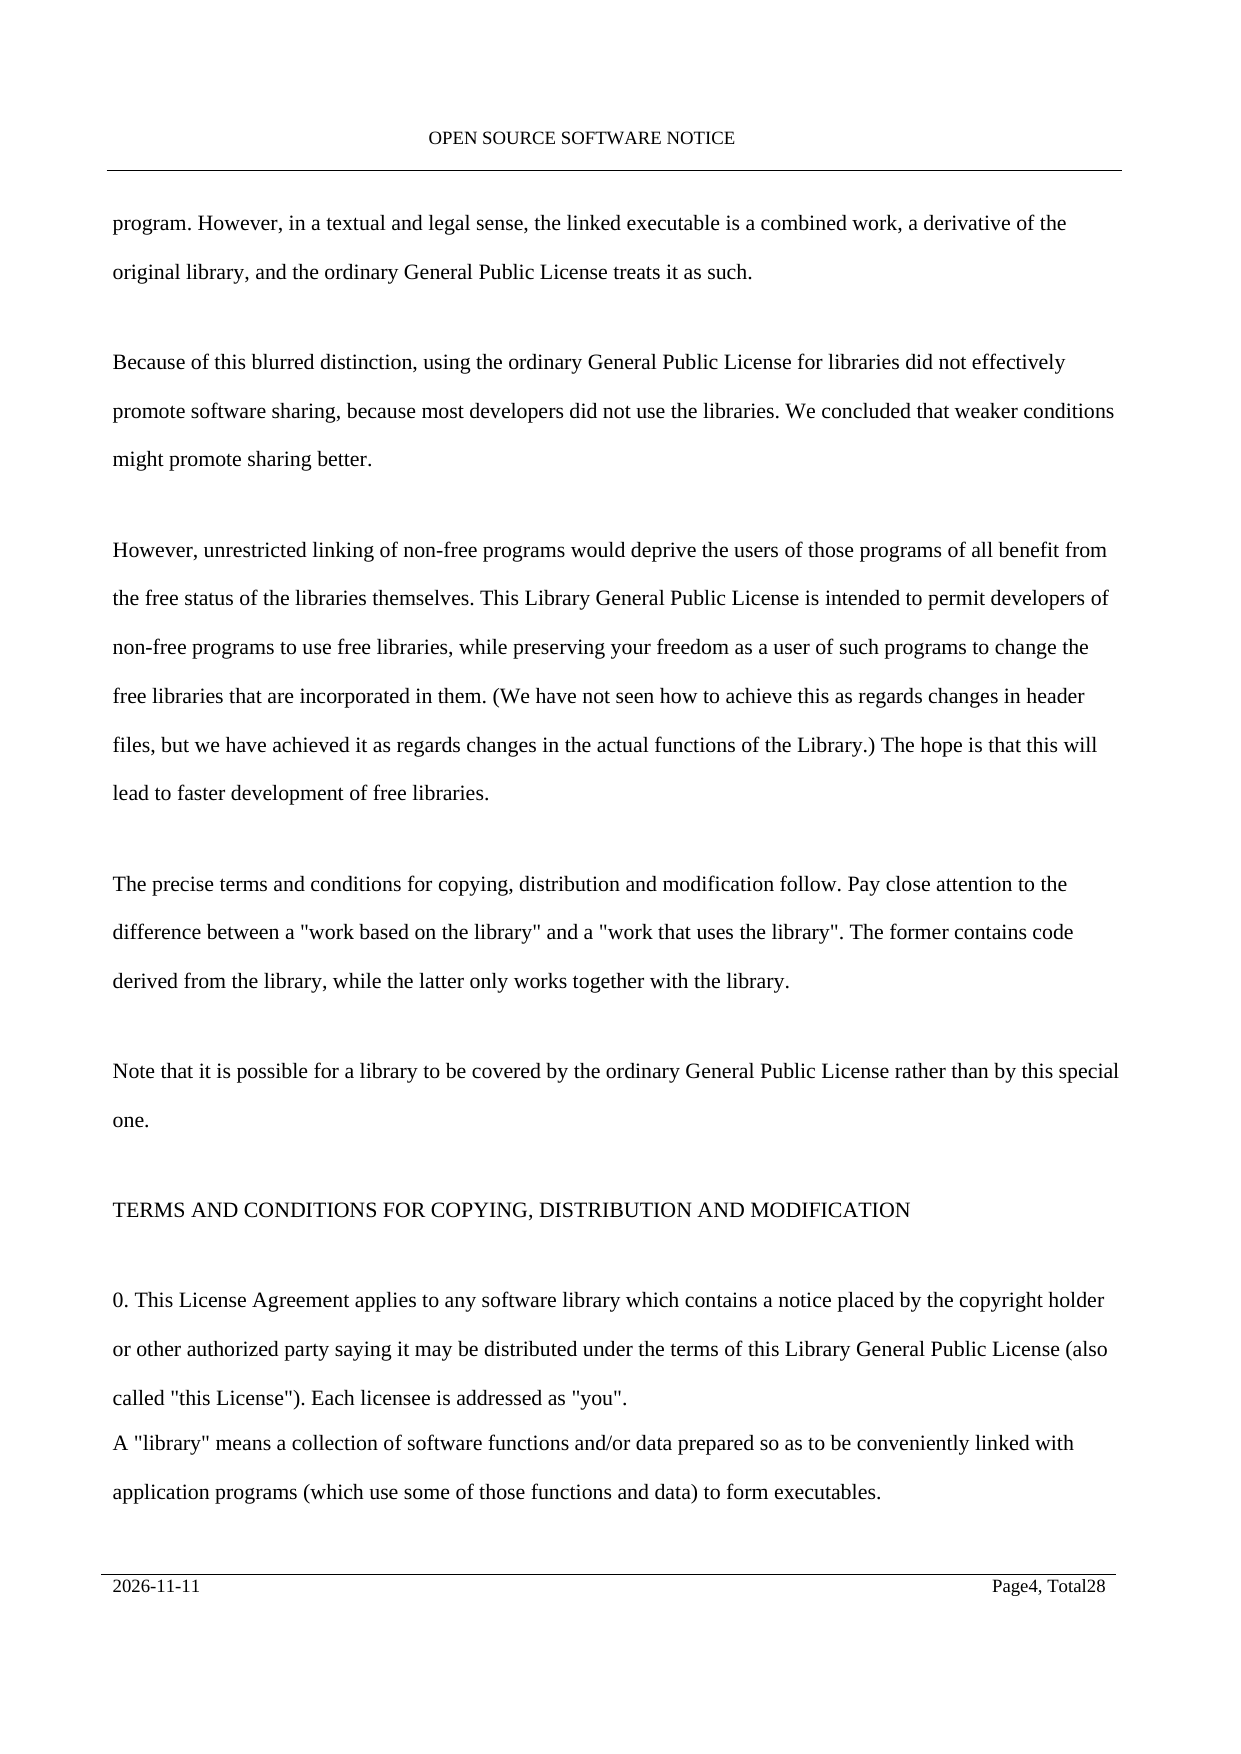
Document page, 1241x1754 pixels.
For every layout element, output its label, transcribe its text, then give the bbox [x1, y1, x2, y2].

text 0. This License Agreement applies to any software library which contains a notice placed by the copyright holder or other authorized party saying it may be distributed under the terms of this Library General Public License (also called "this License"). Each licensee is addressed as "you". [112, 1284, 1128, 1414]
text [112, 206, 1128, 288]
text However, unrestricted linking of non-free programs would deprive the users of those programs of all benefit from the free status of the libraries themselves. This Library General Public License is intended to permit developers of non-free programs to use free libraries, while preserving your freedom as a user of such programs to change the free libraries that are incorporated in them. (We have not seen how to achieve this as regards changes in header files, but we have achieved it as regards changes in the actual functions of the Library.) The hope is that this will lead to faster development of free libraries. [112, 533, 1128, 809]
text TERMS AND CONDITIONS FOR COPYING, DISTRIBUTION AND MODIFICATION [112, 1194, 1128, 1226]
text A "library" means a collection of software functions and/or data prepared so as to be conveniently linked with application programs (which use some of those functions and data) to form executables. [112, 1426, 1128, 1508]
text Note that it is possible for a library to be covered by the ordinary General Public License rather than by this special one. [112, 1055, 1128, 1136]
text The precise terms and conditions for copying, distribution and modification follow. Pay close attention to the difference between a "work based on the library" and a "work that uses the library". The former contains code derived from the library, while the latter only works together with the library. [112, 867, 1128, 997]
text Because of this blurred distinction, using the ordinary General Public License for libraries did not effectively promote software sharing, because most developers did not use the libraries. We concluded that weaker conditions might promote sharing better. [112, 345, 1128, 475]
